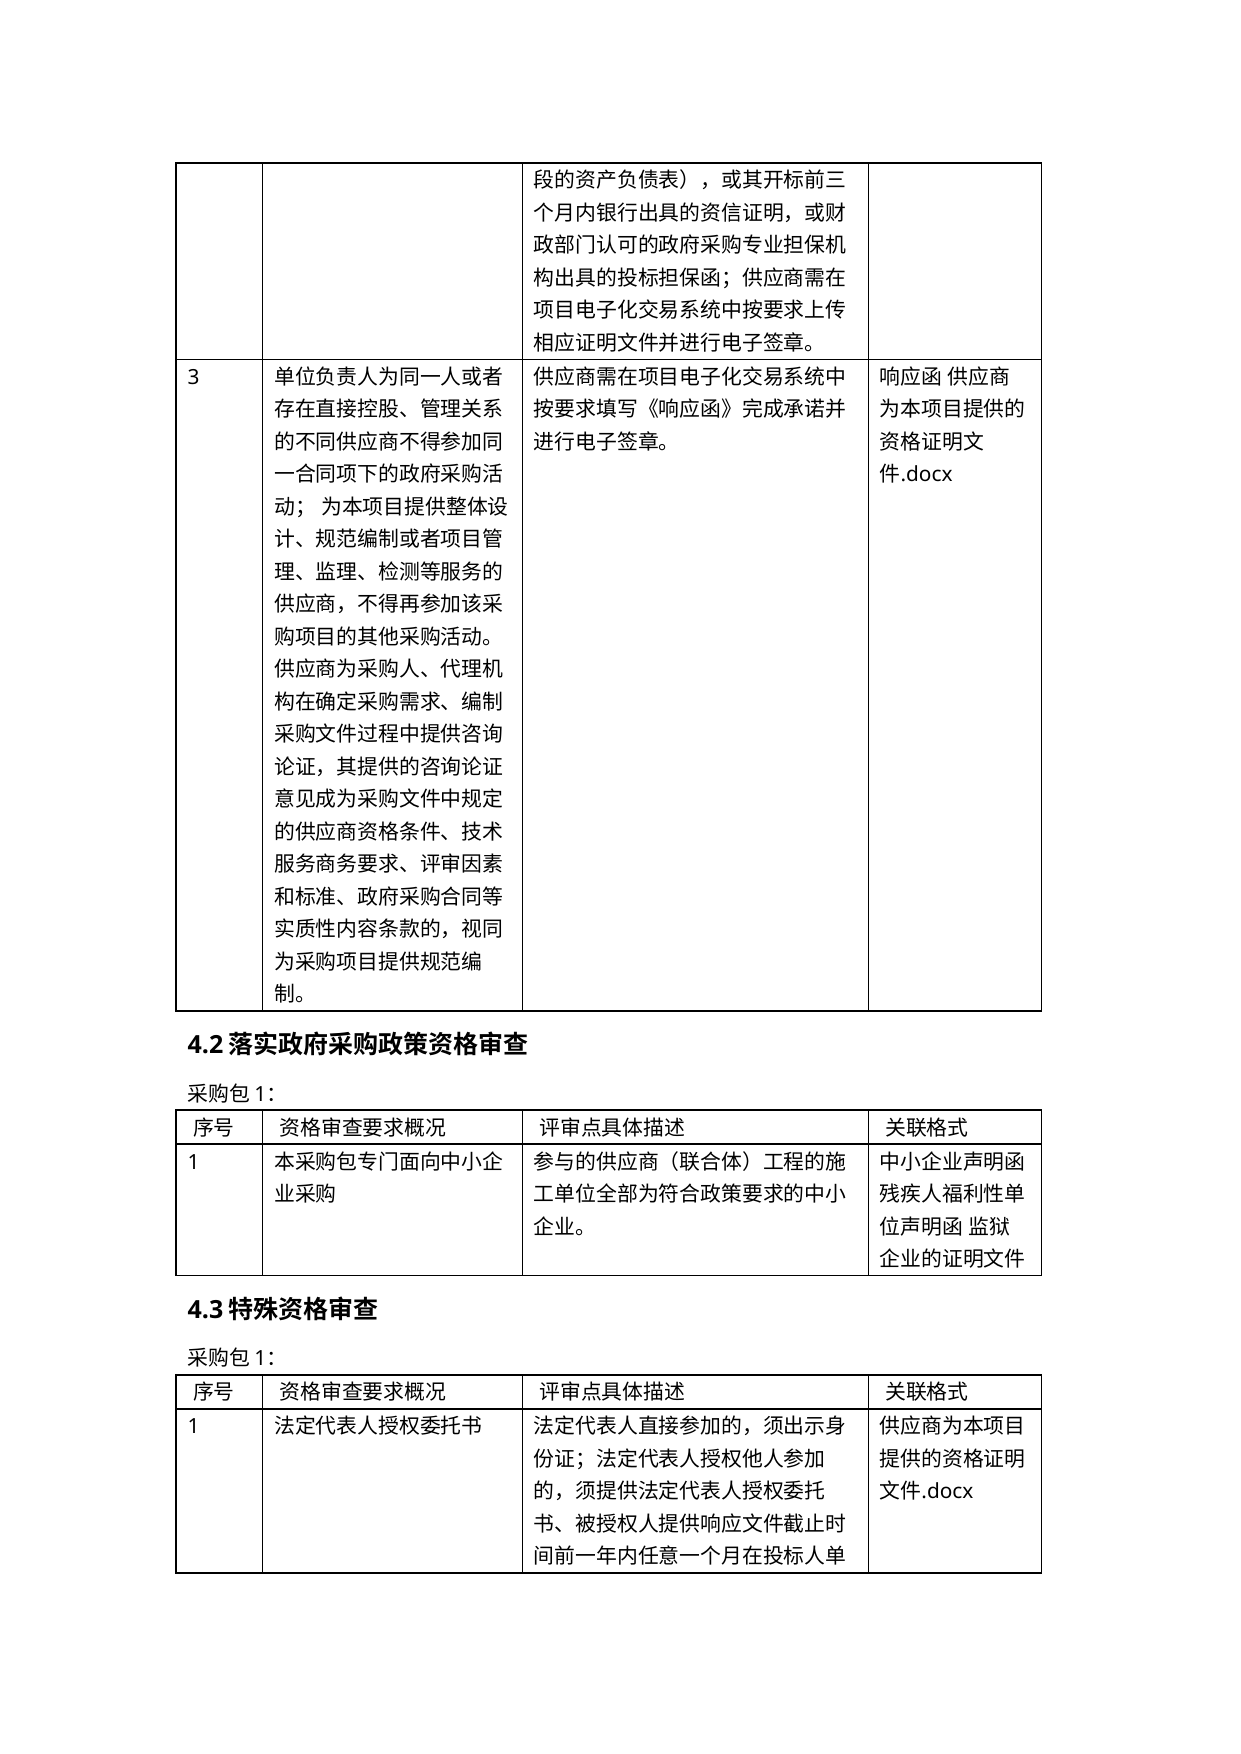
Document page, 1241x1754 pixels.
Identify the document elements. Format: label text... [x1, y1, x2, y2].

table_cell 中小企业声明函 残疾人福利性单位声明函 监狱企业的证明文件 [869, 1145, 1041, 1275]
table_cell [263, 164, 522, 358]
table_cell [523, 164, 868, 358]
table_header 评审点具体描述 [523, 1111, 868, 1143]
text 采购包1： [187, 1077, 1053, 1109]
text 采购包1： [187, 1341, 1053, 1374]
table_header 资格审查要求概况 [263, 1111, 522, 1143]
table_header 关联格式 [869, 1376, 1041, 1408]
table_cell 响应函 供应商为本项目提供的资格证明文件.docx [869, 360, 1041, 1010]
table_cell 1 [177, 1410, 262, 1572]
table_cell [869, 164, 1041, 358]
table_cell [523, 1410, 868, 1572]
table_cell 单位负责人为同一人或者存在直接控股、管理关系的不同供应商不得参加同一合同项下的政府采购活动； 为本项目提供整体设计、规范编制或者项目管理、监理、检测等服务的供应商，不得再参加该采购项目的其他采购活动。供应商为采购人、代理机构在确定采购需求、编制采购文件过程中提供咨询论证，其提供的咨询论证意见成为采购文件中规定的供应商资格条件、技术服务商务要求、评审因素和标准、政府采购合同等实质性内容条款的，视同为采购项目提供规范编制。 [263, 360, 522, 1010]
table_header 资格审查要求概况 [263, 1376, 522, 1408]
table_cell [869, 1410, 1041, 1572]
text 4.2落实政府采购政策资格审查 [187, 1012, 1053, 1077]
table_cell 1 [177, 1145, 262, 1275]
table_header 序号 [177, 1111, 262, 1143]
table_header 评审点具体描述 [523, 1376, 868, 1408]
table_cell 参与的供应商（联合体）工程的施工单位全部为符合政策要求的中小企业。 [523, 1145, 868, 1275]
table_cell 本采购包专门面向中小企业采购 [263, 1145, 522, 1275]
table_header 关联格式 [869, 1111, 1041, 1143]
table_header 序号 [177, 1376, 262, 1408]
table_cell 供应商需在项目电子化交易系统中按要求填写《响应函》完成承诺并进行电子签章。 [523, 360, 868, 1010]
table_cell 法定代表人授权委托书 [263, 1410, 522, 1572]
table_cell 3 [177, 360, 262, 1010]
table_cell 2 [177, 164, 262, 358]
text 4.3特殊资格审查 [187, 1276, 1053, 1341]
